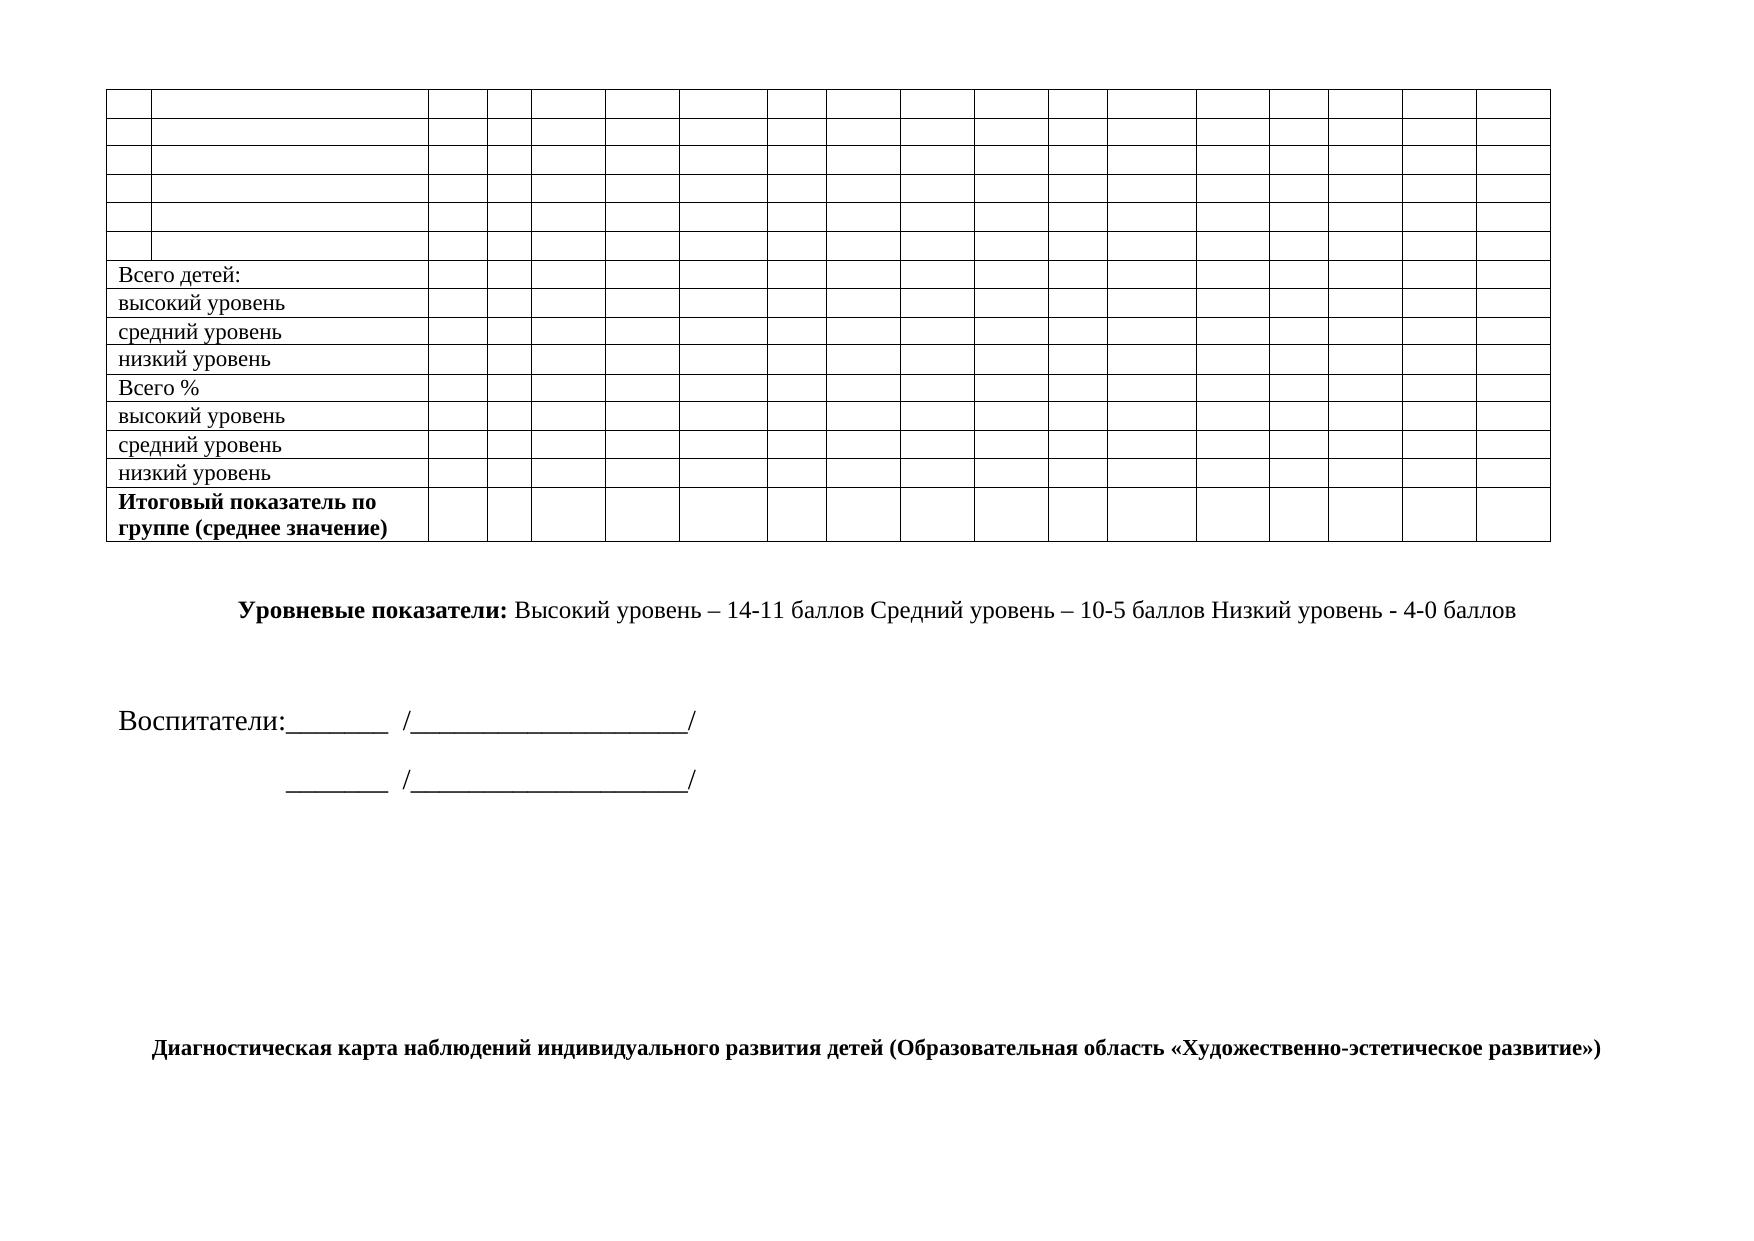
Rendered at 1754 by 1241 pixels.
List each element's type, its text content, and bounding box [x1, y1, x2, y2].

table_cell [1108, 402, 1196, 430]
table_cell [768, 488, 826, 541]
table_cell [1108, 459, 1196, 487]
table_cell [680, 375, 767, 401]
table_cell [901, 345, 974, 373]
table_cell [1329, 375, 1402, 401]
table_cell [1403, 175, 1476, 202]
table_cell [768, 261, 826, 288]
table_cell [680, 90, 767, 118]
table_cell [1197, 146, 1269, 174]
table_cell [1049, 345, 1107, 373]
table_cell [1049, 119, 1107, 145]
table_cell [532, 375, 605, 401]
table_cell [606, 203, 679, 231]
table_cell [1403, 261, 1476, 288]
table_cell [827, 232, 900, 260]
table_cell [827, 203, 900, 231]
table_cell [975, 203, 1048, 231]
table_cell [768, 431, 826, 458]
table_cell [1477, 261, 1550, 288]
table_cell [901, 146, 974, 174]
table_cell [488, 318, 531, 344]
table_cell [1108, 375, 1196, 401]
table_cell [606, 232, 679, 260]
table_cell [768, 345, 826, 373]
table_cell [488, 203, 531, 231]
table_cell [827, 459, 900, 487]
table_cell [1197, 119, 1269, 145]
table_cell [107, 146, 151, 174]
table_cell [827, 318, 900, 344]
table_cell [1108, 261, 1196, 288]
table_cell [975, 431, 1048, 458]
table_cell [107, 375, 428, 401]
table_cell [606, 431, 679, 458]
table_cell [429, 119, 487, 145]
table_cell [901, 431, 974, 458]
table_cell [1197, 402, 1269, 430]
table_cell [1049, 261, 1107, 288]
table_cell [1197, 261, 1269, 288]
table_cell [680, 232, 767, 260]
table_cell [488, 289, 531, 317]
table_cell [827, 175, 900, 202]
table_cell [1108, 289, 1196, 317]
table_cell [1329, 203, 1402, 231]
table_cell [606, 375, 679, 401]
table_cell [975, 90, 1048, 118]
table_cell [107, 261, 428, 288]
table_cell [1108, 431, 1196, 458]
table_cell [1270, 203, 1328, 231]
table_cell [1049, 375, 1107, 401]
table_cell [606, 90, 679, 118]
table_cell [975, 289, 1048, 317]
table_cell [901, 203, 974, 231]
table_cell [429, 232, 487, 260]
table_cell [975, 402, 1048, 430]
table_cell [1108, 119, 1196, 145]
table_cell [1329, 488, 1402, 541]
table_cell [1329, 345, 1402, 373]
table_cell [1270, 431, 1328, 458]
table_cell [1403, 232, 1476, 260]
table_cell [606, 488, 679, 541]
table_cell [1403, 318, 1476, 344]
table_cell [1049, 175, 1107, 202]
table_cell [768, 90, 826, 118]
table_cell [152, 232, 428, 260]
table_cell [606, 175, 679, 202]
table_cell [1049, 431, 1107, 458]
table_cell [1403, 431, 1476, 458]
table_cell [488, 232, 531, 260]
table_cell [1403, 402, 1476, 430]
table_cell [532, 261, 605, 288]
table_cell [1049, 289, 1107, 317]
text Уровневые показатели: Высокий уровень – 14-11 баллов Средний уровень – 10-5 баллов Низкий уровень - 4-0 баллов [118, 595, 1636, 624]
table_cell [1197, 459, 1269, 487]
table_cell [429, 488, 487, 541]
text Диагностическая карта наблюдений индивидуального развития детей (Образовательная область «Художественно-эстетическое развитие») [118, 1034, 1636, 1060]
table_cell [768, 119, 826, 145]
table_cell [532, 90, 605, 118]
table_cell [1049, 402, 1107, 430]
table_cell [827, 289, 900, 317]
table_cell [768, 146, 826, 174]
text _______ /___________________/ [118, 762, 1636, 796]
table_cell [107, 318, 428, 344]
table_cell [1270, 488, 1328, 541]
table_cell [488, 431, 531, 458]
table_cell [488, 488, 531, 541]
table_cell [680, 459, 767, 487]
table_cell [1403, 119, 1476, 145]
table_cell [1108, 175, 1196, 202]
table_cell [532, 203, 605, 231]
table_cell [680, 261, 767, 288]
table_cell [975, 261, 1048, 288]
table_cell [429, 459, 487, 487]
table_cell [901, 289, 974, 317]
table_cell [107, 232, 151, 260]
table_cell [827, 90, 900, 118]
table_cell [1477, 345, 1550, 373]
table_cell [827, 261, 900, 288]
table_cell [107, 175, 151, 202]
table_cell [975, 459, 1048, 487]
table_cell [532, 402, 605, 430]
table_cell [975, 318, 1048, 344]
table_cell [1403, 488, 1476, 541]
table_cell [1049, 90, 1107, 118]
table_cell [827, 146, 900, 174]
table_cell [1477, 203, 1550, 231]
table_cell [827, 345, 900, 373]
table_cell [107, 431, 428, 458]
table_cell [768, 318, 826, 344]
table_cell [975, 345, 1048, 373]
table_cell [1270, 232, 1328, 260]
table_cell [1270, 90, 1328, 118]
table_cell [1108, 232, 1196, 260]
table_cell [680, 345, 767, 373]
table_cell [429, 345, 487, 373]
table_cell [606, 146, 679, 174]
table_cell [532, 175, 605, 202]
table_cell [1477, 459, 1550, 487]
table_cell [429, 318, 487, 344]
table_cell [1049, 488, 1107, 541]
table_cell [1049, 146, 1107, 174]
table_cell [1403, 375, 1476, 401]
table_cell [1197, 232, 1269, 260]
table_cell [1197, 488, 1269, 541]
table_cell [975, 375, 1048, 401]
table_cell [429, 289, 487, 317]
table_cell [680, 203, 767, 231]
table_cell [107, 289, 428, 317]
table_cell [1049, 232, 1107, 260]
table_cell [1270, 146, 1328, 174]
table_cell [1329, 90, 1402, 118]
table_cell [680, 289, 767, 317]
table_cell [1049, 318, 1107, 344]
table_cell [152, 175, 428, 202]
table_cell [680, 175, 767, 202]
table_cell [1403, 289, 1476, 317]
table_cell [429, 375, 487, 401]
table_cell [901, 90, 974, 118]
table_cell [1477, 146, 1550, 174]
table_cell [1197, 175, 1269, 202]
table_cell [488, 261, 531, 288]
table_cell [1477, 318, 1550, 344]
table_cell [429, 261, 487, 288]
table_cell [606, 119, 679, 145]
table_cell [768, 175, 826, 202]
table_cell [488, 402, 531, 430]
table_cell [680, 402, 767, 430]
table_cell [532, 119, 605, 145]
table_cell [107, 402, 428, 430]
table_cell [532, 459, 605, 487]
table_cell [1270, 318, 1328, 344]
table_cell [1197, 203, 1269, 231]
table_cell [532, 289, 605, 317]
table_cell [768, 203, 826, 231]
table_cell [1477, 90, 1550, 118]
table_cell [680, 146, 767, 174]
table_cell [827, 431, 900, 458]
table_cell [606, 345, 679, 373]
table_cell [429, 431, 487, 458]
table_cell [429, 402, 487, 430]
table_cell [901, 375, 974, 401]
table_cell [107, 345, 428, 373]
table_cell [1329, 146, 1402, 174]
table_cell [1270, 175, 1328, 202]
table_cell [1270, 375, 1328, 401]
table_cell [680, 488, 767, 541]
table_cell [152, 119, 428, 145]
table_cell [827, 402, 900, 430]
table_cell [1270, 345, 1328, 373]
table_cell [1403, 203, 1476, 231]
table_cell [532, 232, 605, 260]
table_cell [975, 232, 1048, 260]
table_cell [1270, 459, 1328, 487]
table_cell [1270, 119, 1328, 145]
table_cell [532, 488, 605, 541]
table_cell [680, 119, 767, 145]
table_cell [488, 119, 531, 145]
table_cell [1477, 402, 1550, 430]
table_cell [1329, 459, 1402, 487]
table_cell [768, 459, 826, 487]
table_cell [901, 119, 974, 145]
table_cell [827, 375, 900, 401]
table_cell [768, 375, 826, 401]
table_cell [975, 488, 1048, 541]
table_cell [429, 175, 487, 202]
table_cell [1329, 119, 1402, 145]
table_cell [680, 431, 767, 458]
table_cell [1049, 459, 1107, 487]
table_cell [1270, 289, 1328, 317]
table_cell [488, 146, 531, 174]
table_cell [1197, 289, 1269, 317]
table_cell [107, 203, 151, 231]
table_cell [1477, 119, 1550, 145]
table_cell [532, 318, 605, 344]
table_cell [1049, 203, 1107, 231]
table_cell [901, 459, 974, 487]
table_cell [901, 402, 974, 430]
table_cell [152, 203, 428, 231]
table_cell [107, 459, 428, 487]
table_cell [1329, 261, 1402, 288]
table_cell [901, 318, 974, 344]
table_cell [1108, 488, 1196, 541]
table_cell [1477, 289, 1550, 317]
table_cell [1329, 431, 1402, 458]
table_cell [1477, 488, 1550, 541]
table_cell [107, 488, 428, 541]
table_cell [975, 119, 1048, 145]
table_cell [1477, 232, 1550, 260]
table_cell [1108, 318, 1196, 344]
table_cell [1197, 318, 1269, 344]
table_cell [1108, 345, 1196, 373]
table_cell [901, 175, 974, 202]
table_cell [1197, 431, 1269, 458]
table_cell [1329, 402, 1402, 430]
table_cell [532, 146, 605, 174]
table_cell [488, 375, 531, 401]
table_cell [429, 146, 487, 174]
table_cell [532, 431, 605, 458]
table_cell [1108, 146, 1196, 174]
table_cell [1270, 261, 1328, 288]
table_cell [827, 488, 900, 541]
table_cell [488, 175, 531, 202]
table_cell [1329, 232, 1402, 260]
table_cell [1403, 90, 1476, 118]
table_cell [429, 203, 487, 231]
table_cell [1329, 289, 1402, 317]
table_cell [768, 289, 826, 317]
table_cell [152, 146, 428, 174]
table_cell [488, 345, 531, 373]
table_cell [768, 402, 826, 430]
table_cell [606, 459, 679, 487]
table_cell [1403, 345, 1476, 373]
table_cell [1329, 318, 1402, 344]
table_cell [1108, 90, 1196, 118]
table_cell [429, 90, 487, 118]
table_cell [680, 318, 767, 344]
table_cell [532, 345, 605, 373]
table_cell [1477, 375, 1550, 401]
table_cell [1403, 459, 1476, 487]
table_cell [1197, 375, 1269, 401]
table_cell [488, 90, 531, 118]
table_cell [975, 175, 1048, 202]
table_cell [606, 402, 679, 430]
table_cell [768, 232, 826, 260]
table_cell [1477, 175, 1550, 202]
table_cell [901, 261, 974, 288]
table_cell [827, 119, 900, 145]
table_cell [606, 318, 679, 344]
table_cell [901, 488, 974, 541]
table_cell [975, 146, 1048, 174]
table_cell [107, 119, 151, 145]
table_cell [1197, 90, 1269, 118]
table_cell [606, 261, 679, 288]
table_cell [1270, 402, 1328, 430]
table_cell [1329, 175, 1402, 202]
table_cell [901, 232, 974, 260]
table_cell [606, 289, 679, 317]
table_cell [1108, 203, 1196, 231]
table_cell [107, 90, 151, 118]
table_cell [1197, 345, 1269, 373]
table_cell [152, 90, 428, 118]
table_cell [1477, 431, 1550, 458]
text Воспитатели:_______ /___________________/ [118, 703, 1636, 737]
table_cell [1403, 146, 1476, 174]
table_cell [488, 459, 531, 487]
